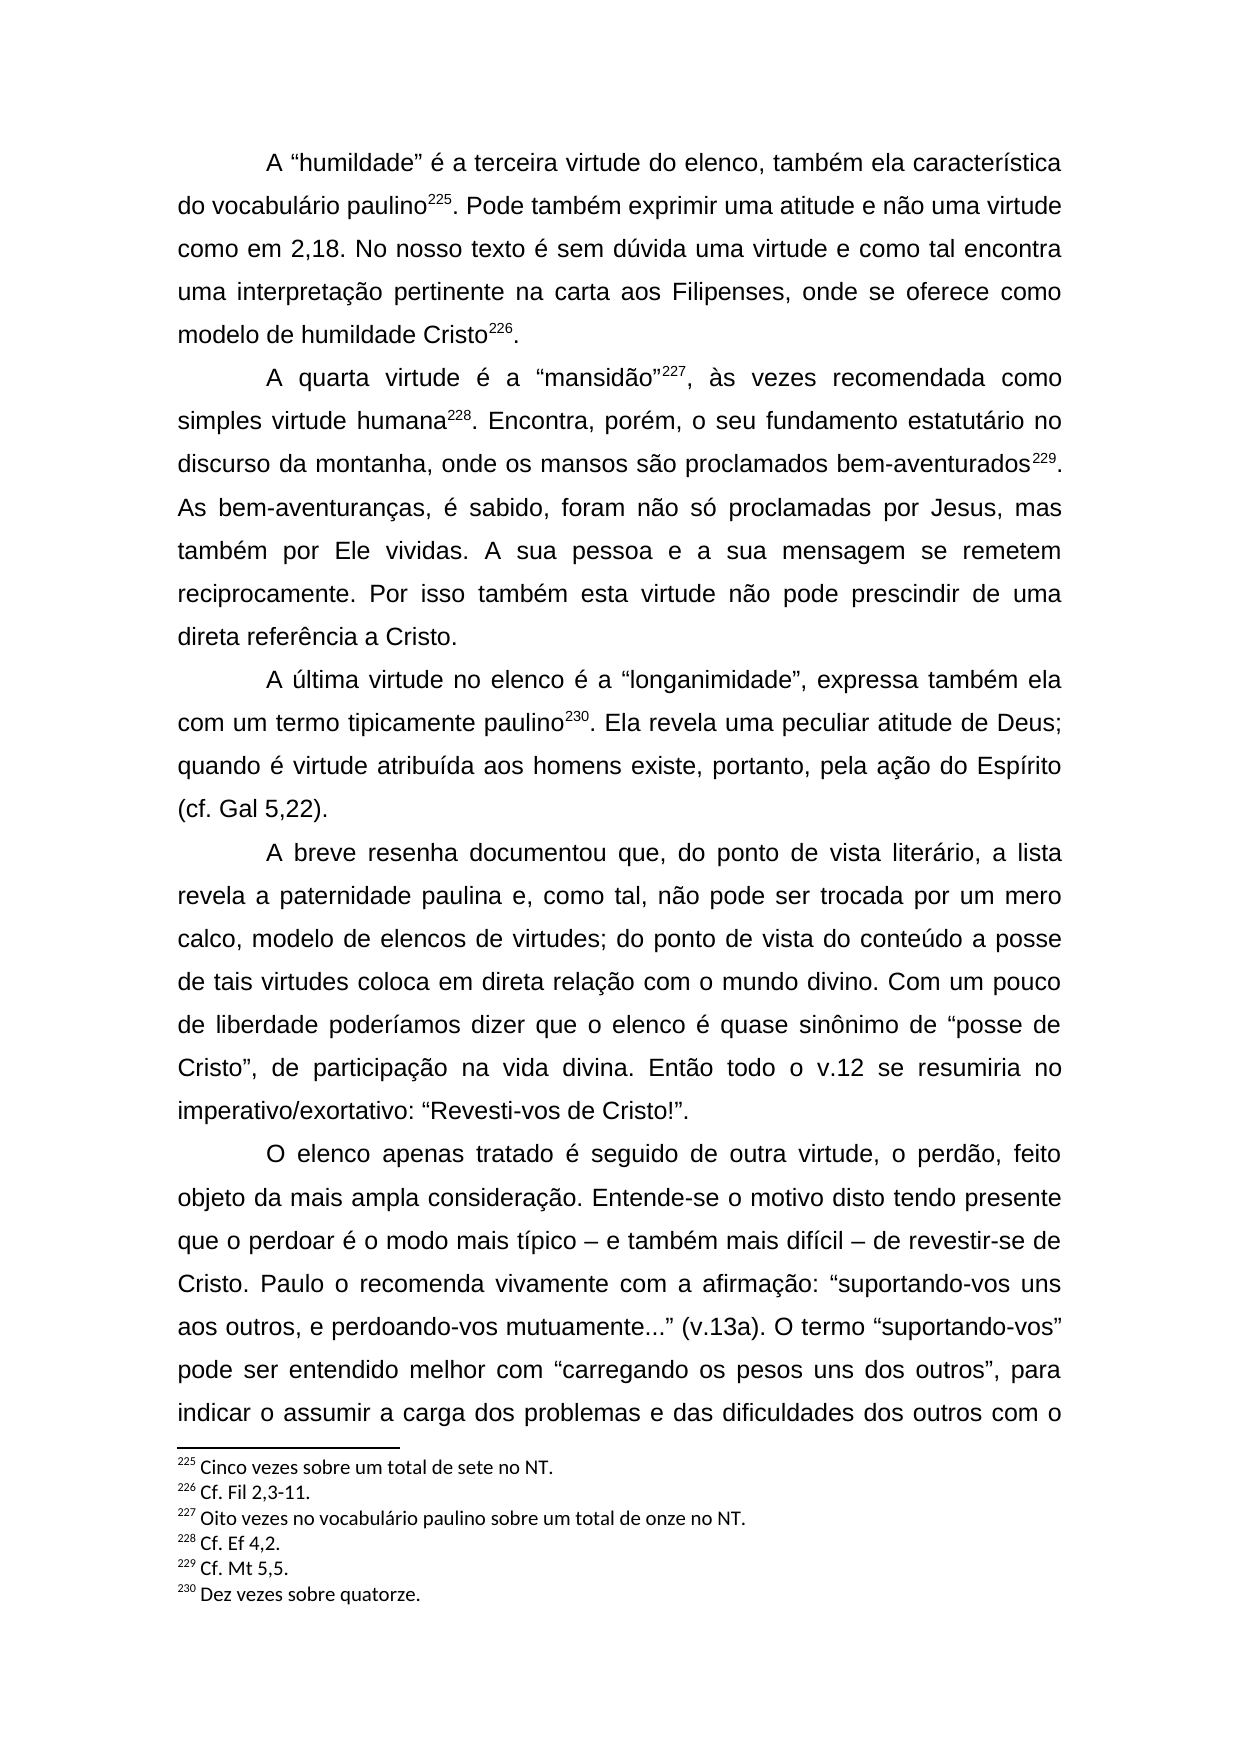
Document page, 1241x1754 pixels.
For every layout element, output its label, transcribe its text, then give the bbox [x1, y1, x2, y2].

text A quarta virtude é a “mansidão”, às vezes recomendada como simples virtude humana. Encontra, porém, o seu fundamento estatutário no discurso da montanha, onde os mansos são proclamados bem-aventurados. As bem-aventuranças, é sabido, foram não só proclamadas por Jesus, mas também por Ele vividas. A sua pessoa e a sua mensagem se remetem reciprocamente. Por isso também esta virtude não pode prescindir de uma direta referência a Cristo. [177, 363, 1063, 651]
text A “humildade” é a terceira virtude do elenco, também ela característica do vocabulário paulino. Pode também exprimir uma atitude e não uma virtude como em 2,18. No nosso texto é sem dúvida uma virtude e como tal encontra uma interpretação pertinente na carta aos Filipenses, onde se oferece como modelo de humildade Cristo. [177, 148, 1063, 349]
text A breve resenha documentou que, do ponto de vista literário, a lista revela a paternidade paulina e, como tal, não pode ser trocada por um mero calco, modelo de elencos de virtudes; do ponto de vista do conteúdo a posse de tais virtudes coloca em direta relação com o mundo divino. Com um pouco de liberdade poderíamos dizer que o elenco é quase sinônimo de “posse de Cristo”, de participação na vida divina. Então todo o v.12 se resumiria no imperativo/exortativo: “Revesti-vos de Cristo!”. [177, 838, 1063, 1125]
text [177, 1139, 1063, 1427]
text A última virtude no elenco é a “longanimidade”, expressa também ela com um termo tipicamente paulino. Ela revela uma peculiar atitude de Deus; quando é virtude atribuída aos homens existe, portanto, pela ação do Espírito (cf. Gal 5,22). [177, 665, 1063, 823]
